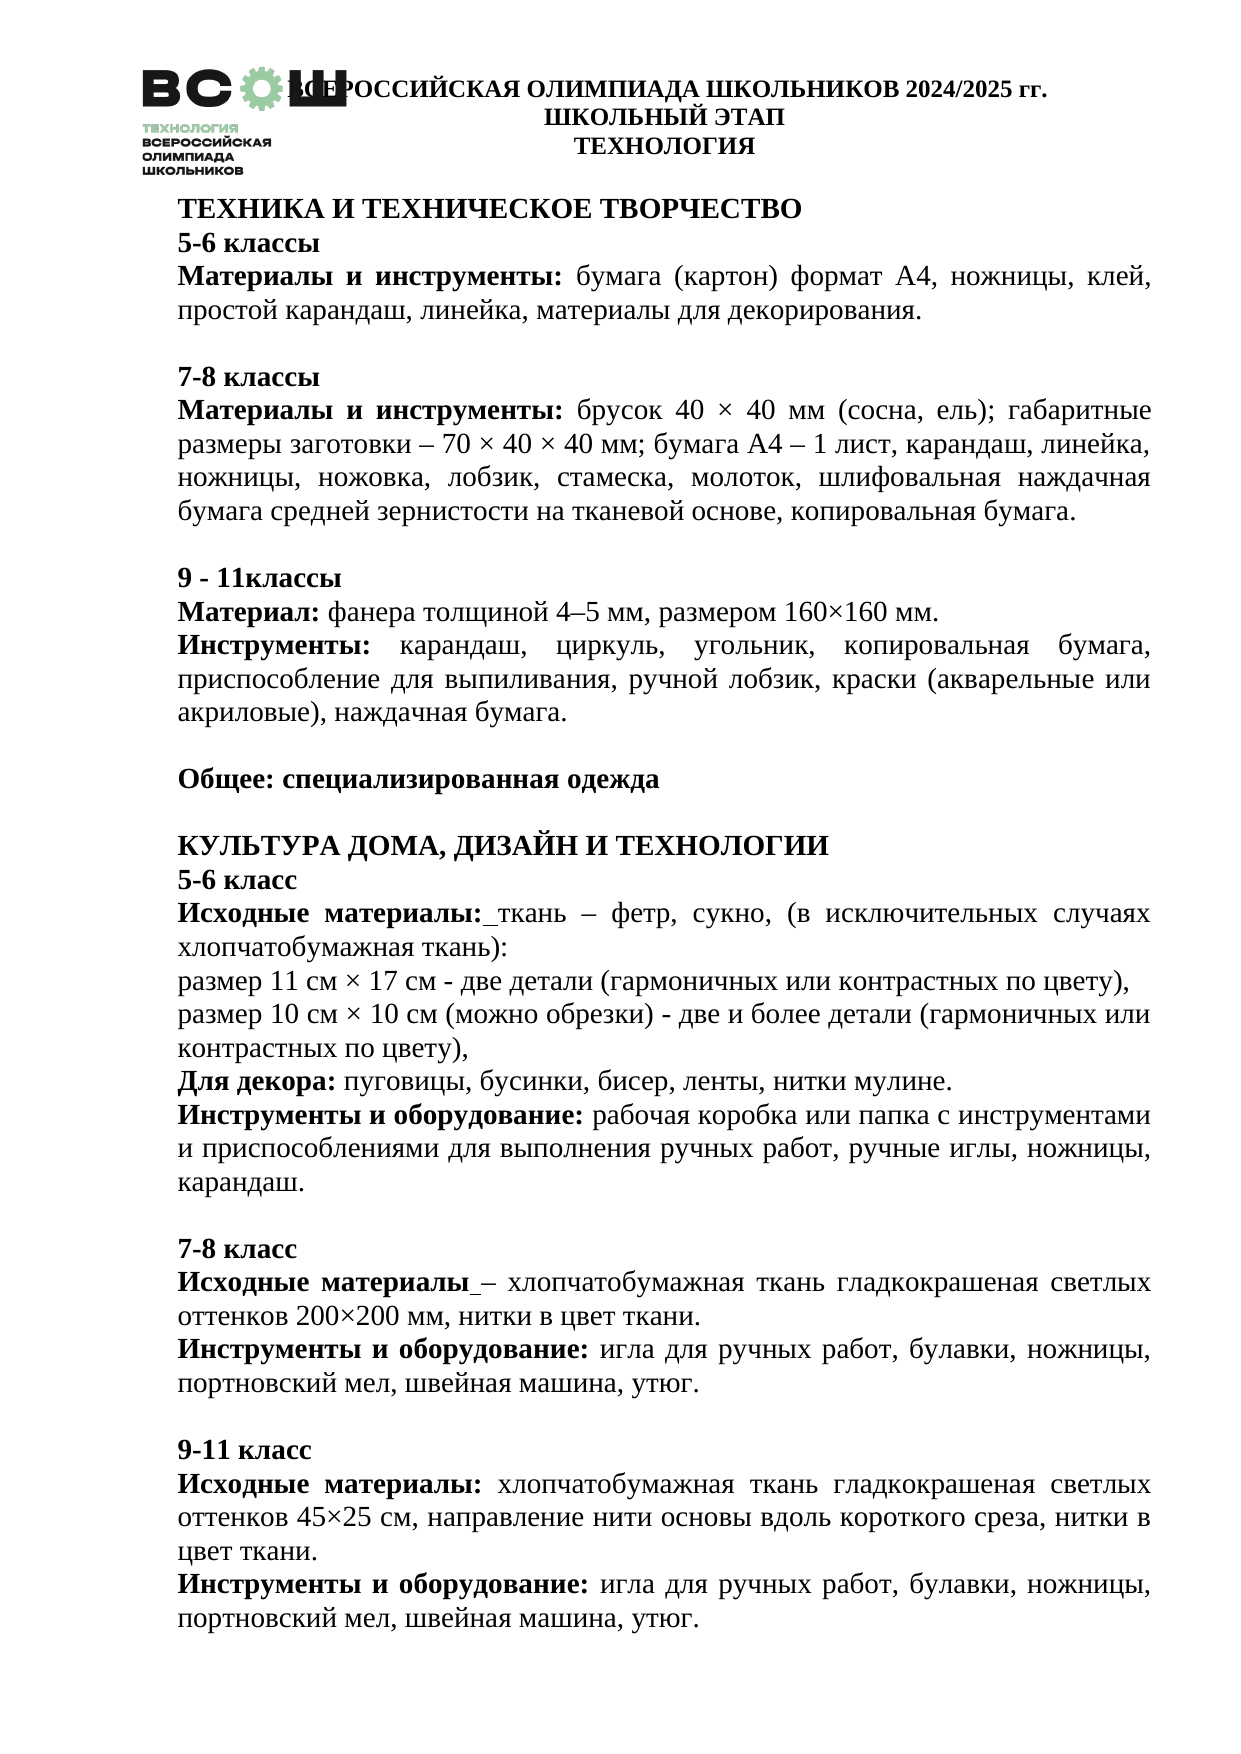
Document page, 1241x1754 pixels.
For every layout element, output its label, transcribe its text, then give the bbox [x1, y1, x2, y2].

text КУЛЬТУРА ДОМА, ДИЗАЙН И ТЕХНОЛОГИИ [177, 828, 1152, 862]
picture [135, 56, 352, 181]
text Исходные материалы: ткань – фетр, сукно, (в исключительных случаях хлопчатобумажная ткань): [177, 896, 1152, 963]
text Материалы и инструменты: бумага (картон) формат А4, ножницы, клей, простой карандаш, линейка, материалы для декорирования. [177, 258, 1152, 325]
text 7-8 классы [177, 359, 1152, 392]
text Материалы и инструменты: брусок 40 × 40 мм (сосна, ель); габаритные размеры заготовки – 70 × 40 × 40 мм; бумага А4 – 1 лист, карандаш, линейка, ножницы, ножовка, лобзик, стамеска, молоток, шлифовальная наждачная бумага средней зернистости на тканевой основе, копировальная бумага. [177, 392, 1152, 527]
text ТЕХНИКА И ТЕХНИЧЕСКОЕ ТВОРЧЕСТВО [177, 191, 1152, 225]
text Инструменты и оборудование: игла для ручных работ, булавки, ножницы, портновский мел, швейная машина, утюг. [177, 1566, 1152, 1633]
text 5-6 классы [177, 225, 1152, 258]
text Исходные материалы: хлопчатобумажная ткань гладкокрашеная светлых оттенков 45×25 см, направление нити основы вдоль короткого среза, нитки в цвет ткани. [177, 1466, 1152, 1566]
text 9-11 класс [177, 1432, 1152, 1466]
text 5-6 класс [177, 862, 1152, 896]
text размер 10 см × 10 см (можно обрезки) - две и более детали (гармоничных или контрастных по цвету), [177, 996, 1152, 1063]
text Общее: специализированная одежда [177, 761, 1152, 795]
text Материал: фанера толщиной 4–5 мм, размером 160×160 мм. [177, 594, 1152, 627]
text Для декора: пуговицы, бусинки, бисер, ленты, нитки мулине. [177, 1063, 1152, 1097]
text Инструменты и оборудование: рабочая коробка или папка с инструментами и приспособлениями для выполнения ручных работ, ручные иглы, ножницы, карандаш. [177, 1097, 1152, 1197]
text Инструменты и оборудование: игла для ручных работ, булавки, ножницы, портновский мел, швейная машина, утюг. [177, 1332, 1152, 1399]
text Исходные материалы – хлопчатобумажная ткань гладкокрашеная светлых оттенков 200×200 мм, нитки в цвет ткани. [177, 1264, 1152, 1332]
text Инструменты: карандаш, циркуль, угольник, копировальная бумага, приспособление для выпиливания, ручной лобзик, краски (акварельные или акриловые), наждачная бумага. [177, 627, 1152, 728]
text 7-8 класс [177, 1231, 1152, 1264]
text 9 - 11классы [177, 560, 1152, 594]
text размер 11 см × 17 см - две детали (гармоничных или контрастных по цвету), [177, 963, 1152, 996]
